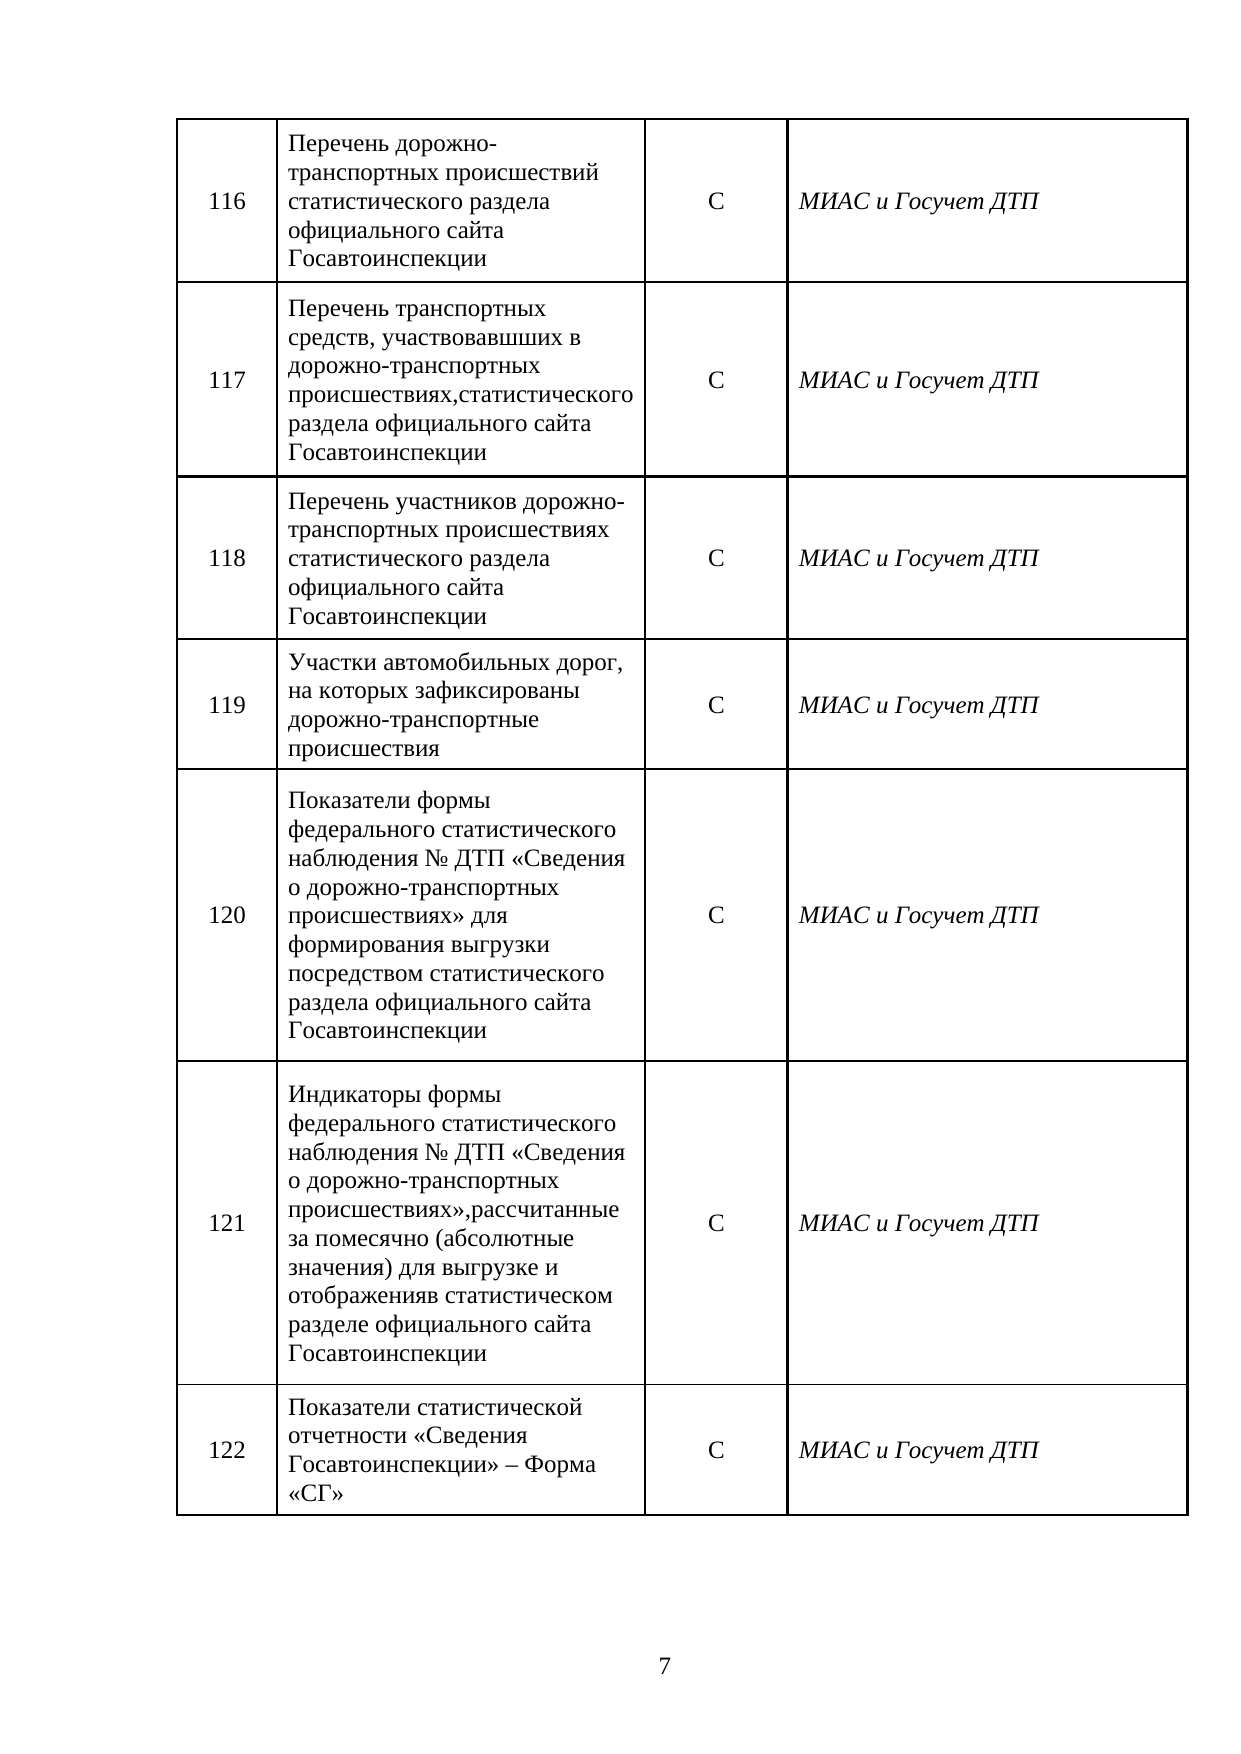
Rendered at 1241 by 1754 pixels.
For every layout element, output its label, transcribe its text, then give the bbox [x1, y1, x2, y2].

table_cell Показатели формы федерального статистического наблюдения № ДТП «Сведения о дорожно-транспортных происшествиях» для формирования выгрузки посредством статистического раздела официального сайта Госавтоинспекции [278, 770, 644, 1060]
table_cell Участки автомобильных дорог, на которых зафиксированы дорожно-транспортные происшествия [278, 640, 644, 768]
table_cell С [646, 640, 786, 768]
table_cell С [646, 770, 786, 1060]
table_cell 119 [178, 640, 276, 768]
table_cell С [646, 120, 786, 281]
table_cell 116 [178, 120, 276, 281]
table_cell 120 [178, 770, 276, 1060]
table_cell Перечень транспортных средств, участвовавшших в дорожно-транспортных происшествиях,статистического раздела официального сайта Госавтоинспекции [278, 283, 644, 475]
table_cell МИАС и Госучет ДТП [789, 120, 1186, 281]
table_cell С [646, 283, 786, 475]
table_cell МИАС и Госучет ДТП [789, 770, 1186, 1060]
table_cell 117 [178, 283, 276, 475]
table_cell МИАС и Госучет ДТП [789, 1385, 1186, 1514]
table_cell МИАС и Госучет ДТП [789, 283, 1186, 475]
table_cell Перечень дорожно-транспортных происшествий статистического раздела официального сайта Госавтоинспекции [278, 120, 644, 281]
table_cell С [646, 1062, 786, 1384]
table_cell 122 [178, 1385, 276, 1514]
table_cell МИАС и Госучет ДТП [789, 640, 1186, 768]
table_cell МИАС и Госучет ДТП [789, 1062, 1186, 1384]
table_cell Индикаторы формы федерального статистического наблюдения № ДТП «Сведения о дорожно-транспортных происшествиях»,рассчитанные за помесячно (абсолютные значения) для выгрузке и отображенияв статистическом разделе официального сайта Госавтоинспекции [278, 1062, 644, 1384]
table_cell 118 [178, 478, 276, 638]
table_cell Показатели статистической отчетности «Сведения Госавтоинспекции» – Форма «СГ» [278, 1385, 644, 1514]
table_cell МИАС и Госучет ДТП [789, 478, 1186, 638]
table_cell 121 [178, 1062, 276, 1384]
table_cell С [646, 1385, 786, 1514]
table_cell Перечень участников дорожно-транспортных происшествиях статистического раздела официального сайта Госавтоинспекции [278, 478, 644, 638]
table_cell С [646, 478, 786, 638]
